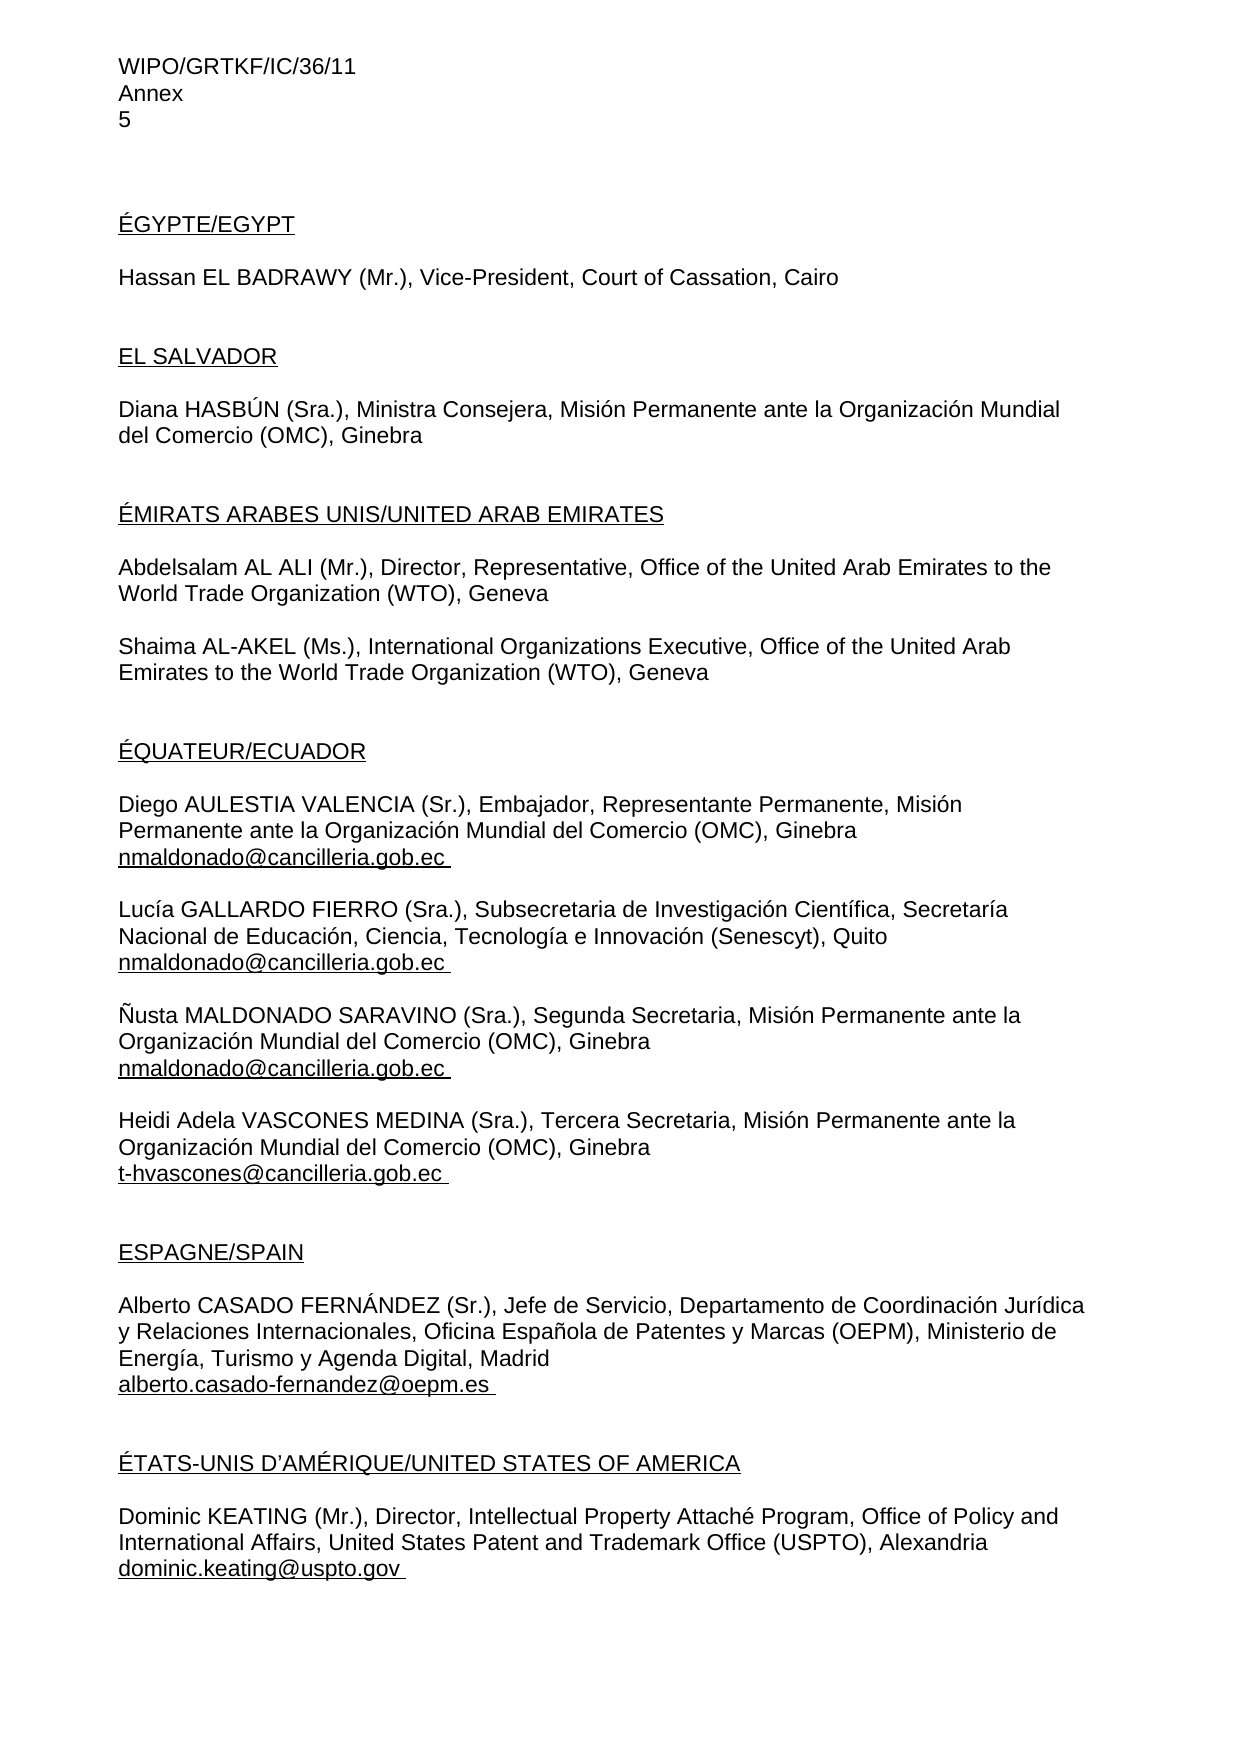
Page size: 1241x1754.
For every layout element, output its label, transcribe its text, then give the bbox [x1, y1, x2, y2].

text Heidi Adela VASCONES MEDINA (Sra.), Tercera Secretaria, Misión Permanente ante la Organización Mundial del Comercio (OMC), Ginebra [118, 1107, 1092, 1160]
text t-hvascones@cancilleria.gob.ec [118, 1160, 1092, 1186]
text nmaldonado@cancilleria.gob.ec [118, 949, 1092, 976]
text nmaldonado@cancilleria.gob.ec [118, 1054, 1092, 1081]
text Abdelsalam AL ALI (Mr.), Director, Representative, Office of the United Arab Emirates to the World Trade Organization (WTO), Geneva [118, 554, 1092, 607]
text Diana HASBÚN (Sra.), Ministra Consejera, Misión Permanente ante la Organización Mundial del Comercio (OMC), Ginebra [118, 396, 1092, 448]
text Ñusta MALDONADO SARAVINO (Sra.), Segunda Secretaria, Misión Permanente ante la Organización Mundial del Comercio (OMC), Ginebra [118, 1002, 1092, 1054]
text ESPAGNE/SPAIN [118, 1239, 1092, 1265]
text dominic.keating@uspto.gov [118, 1555, 1092, 1582]
text ÉGYPTE/EGYPT [118, 211, 1092, 238]
text ÉTATS-UNIS D’AMÉRIQUE/UNITED STATES OF AMERICA [118, 1450, 1092, 1476]
text alberto.casado-fernandez@oepm.es [118, 1371, 1092, 1397]
text Diego AULESTIA VALENCIA (Sr.), Embajador, Representante Permanente, Misión Permanente ante la Organización Mundial del Comercio (OMC), Ginebra [118, 791, 1092, 844]
text Hassan EL BADRAWY (Mr.), Vice-President, Court of Cassation, Cairo [118, 264, 1092, 290]
text Alberto CASADO FERNÁNDEZ (Sr.), Jefe de Servicio, Departamento de Coordinación Jurídica y Relaciones Internacionales, Oficina Española de Patentes y Marcas (OEPM), Ministerio de Energía, Turismo y Agenda Digital, Madrid [118, 1292, 1092, 1371]
text Dominic KEATING (Mr.), Director, Intellectual Property Attaché Program, Office of Policy and International Affairs, United States Patent and Trademark Office (USPTO), Alexandria [118, 1503, 1092, 1555]
text ÉQUATEUR/ECUADOR [118, 738, 1092, 765]
text EL SALVADOR [118, 343, 1092, 369]
text Lucía GALLARDO FIERRO (Sra.), Subsecretaria de Investigación Científica, Secretaría Nacional de Educación, Ciencia, Tecnología e Innovación (Senescyt), Quito [118, 896, 1092, 949]
text nmaldonado@cancilleria.gob.ec [118, 844, 1092, 870]
text ÉMIRATS ARABES UNIS/UNITED ARAB EMIRATES [118, 501, 1092, 527]
text Shaima AL-AKEL (Ms.), International Organizations Executive, Office of the United Arab Emirates to the World Trade Organization (WTO), Geneva [118, 633, 1092, 686]
